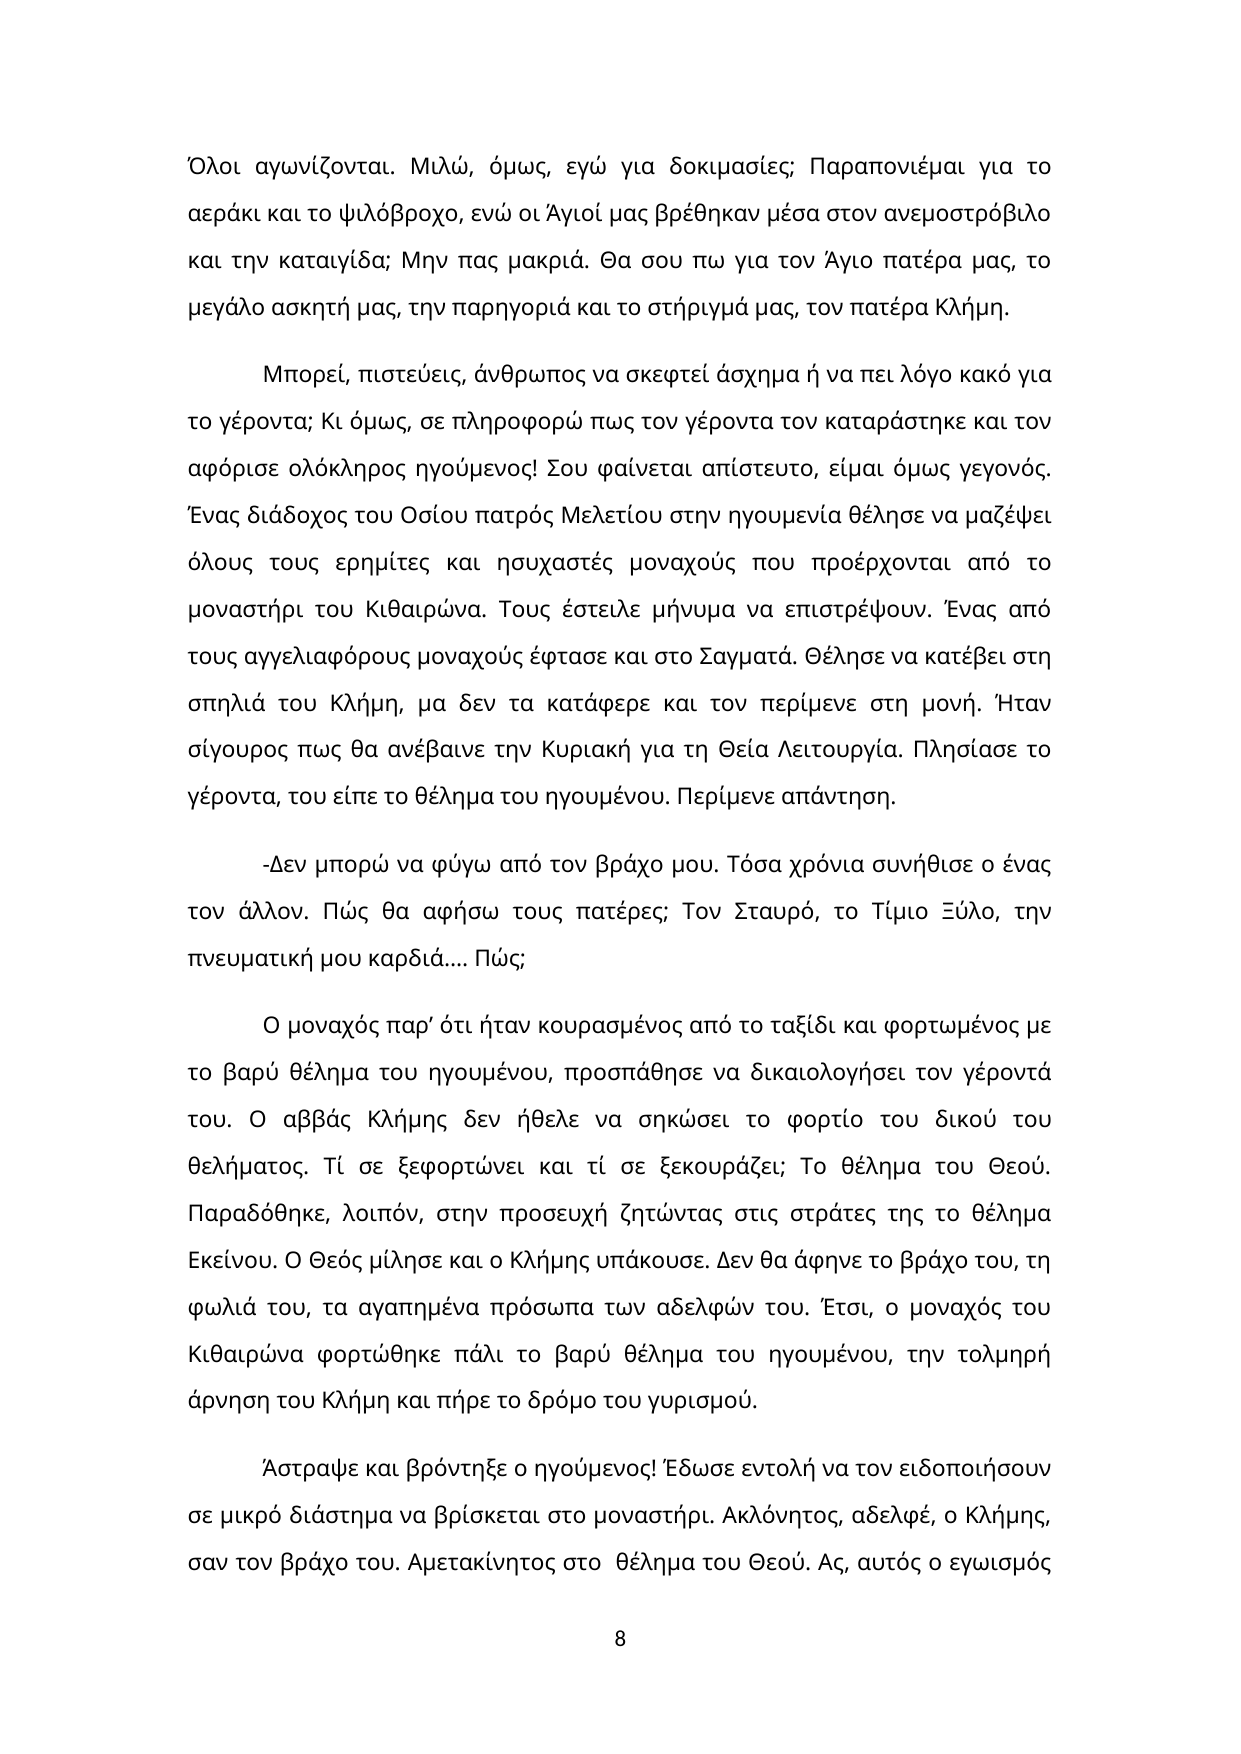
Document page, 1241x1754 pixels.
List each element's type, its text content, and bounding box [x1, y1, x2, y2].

text Ο μοναχός παρ’ ότι ήταν κουρασμένος από το ταξίδι και φορτωμένος με το βαρύ θέλημα του ηγουμένου, προσπάθησε να δικαιολογήσει τον γέροντά του. Ο αββάς Κλήμης δεν ήθελε να σηκώσει το φορτίο του δικού του θελήματος. Τί σε ξεφορτώνει και τί σε ξεκουράζει; Το θέλημα του Θεού. Παραδόθηκε, λοιπόν, στην προσευχή ζητώντας στις στράτες της το θέλημα Εκείνου. Ο Θεός μίλησε και ο Κλήμης υπάκουσε. Δεν θα άφηνε το βράχο του, τη φωλιά του, τα αγαπημένα πρόσωπα των αδελφών του. Έτσι, ο μοναχός του Κιθαιρώνα φορτώθηκε πάλι το βαρύ θέλημα του ηγουμένου, την τολμηρή άρνηση του Κλήμη και πήρε το δρόμο του γυρισμού. [187, 1009, 1053, 1416]
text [187, 1452, 1053, 1577]
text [187, 150, 1053, 322]
text Μπορεί, πιστεύεις, άνθρωπος να σκεφτεί άσχημα ή να πει λόγο κακό για το γέροντα; Κι όμως, σε πληροφορώ πως τον γέροντα τον καταράστηκε και τον αφόρισε ολόκληρος ηγούμενος! Σου φαίνεται απίστευτο, είμαι όμως γεγονός. Ένας διάδοχος του Οσίου πατρός Μελετίου στην ηγουμενία θέλησε να μαζέψει όλους τους ερημίτες και ησυχαστές μοναχούς που προέρχονται από το μοναστήρι του Κιθαιρώνα. Τους έστειλε μήνυμα να επιστρέψουν. Ένας από τους αγγελιαφόρους μοναχούς έφτασε και στο Σαγματά. Θέλησε να κατέβει στη σπηλιά του Κλήμη, μα δεν τα κατάφερε και τον περίμενε στη μονή. Ήταν σίγουρος πως θα ανέβαινε την Κυριακή για τη Θεία Λειτουργία. Πλησίασε το γέροντα, του είπε το θέλημα του ηγουμένου. Περίμενε απάντηση. [187, 358, 1053, 811]
text -Δεν μπορώ να φύγω από τον βράχο μου. Τόσα χρόνια συνήθισε ο ένας τον άλλον. Πώς θα αφήσω τους πατέρες; Τον Σταυρό, το Τίμιο Ξύλο, την πνευματική μου καρδιά…. Πώς; [187, 848, 1053, 973]
